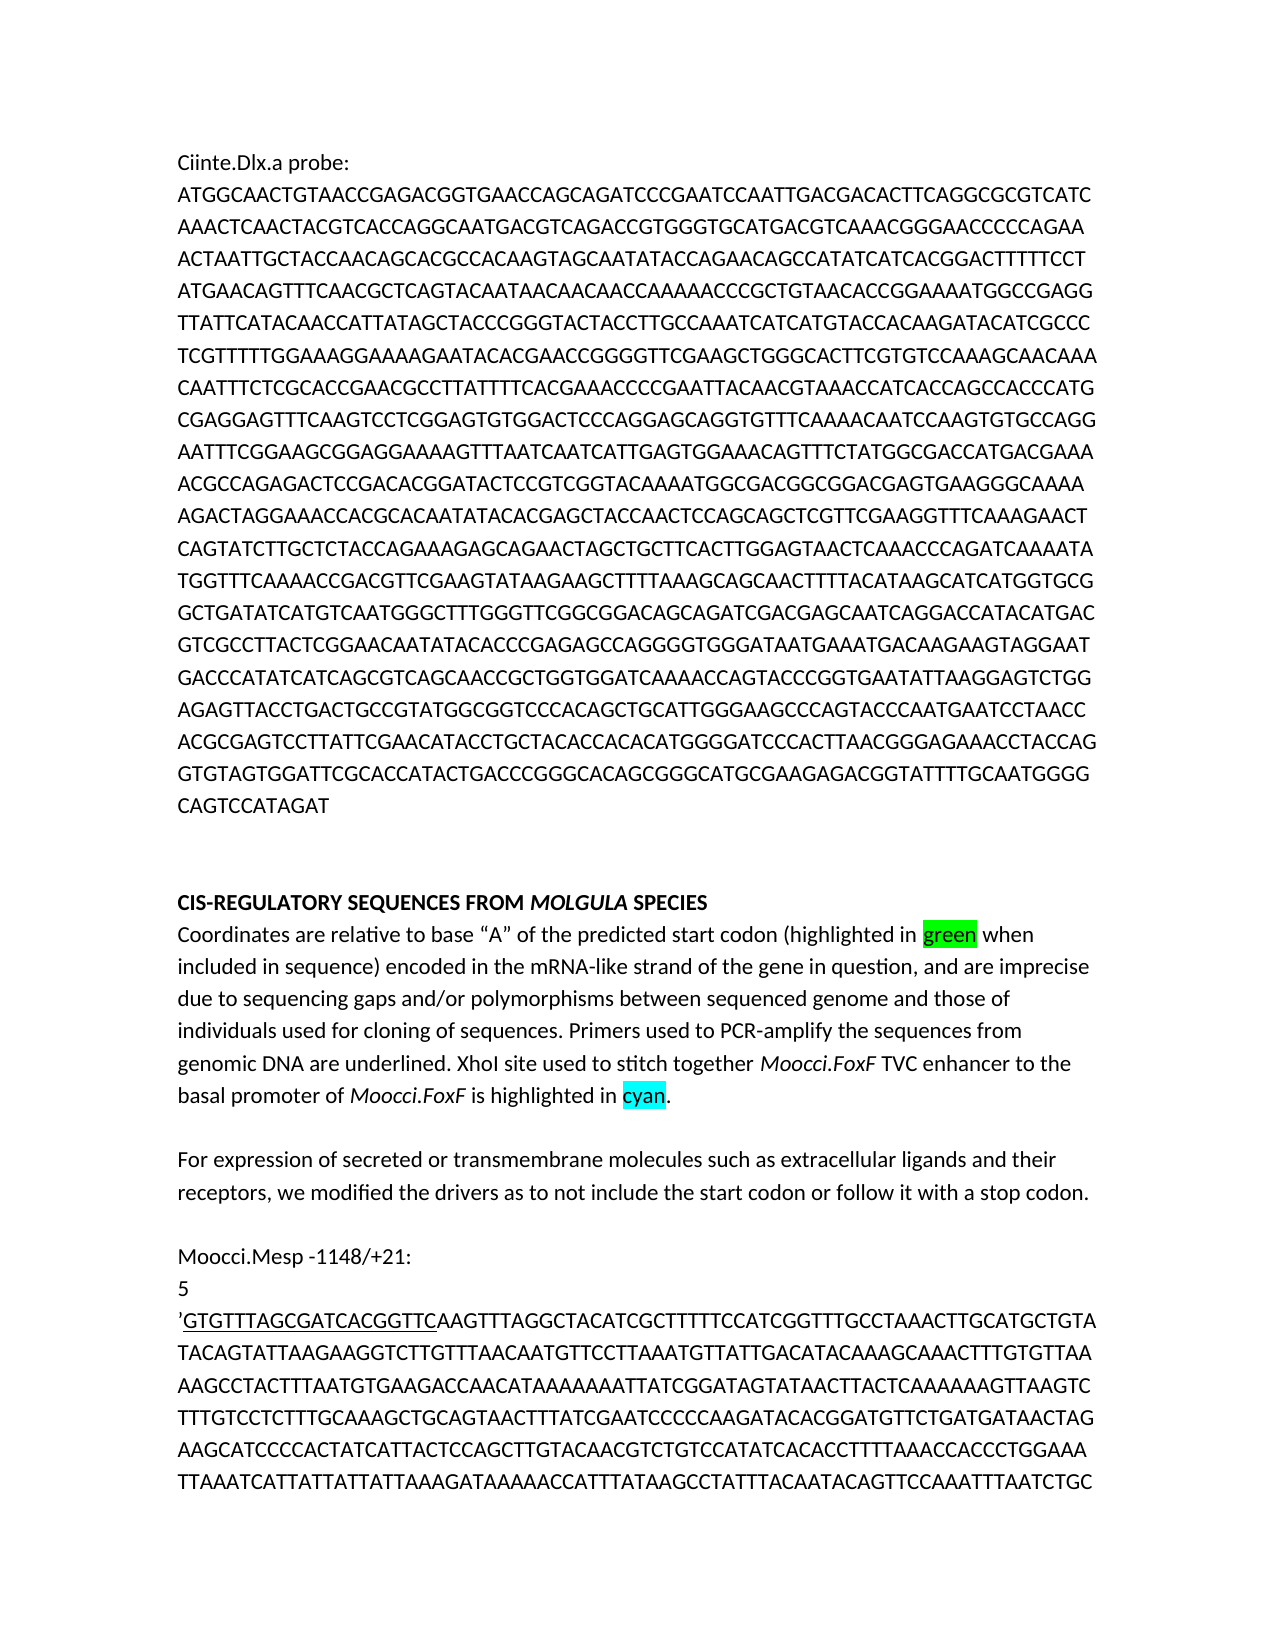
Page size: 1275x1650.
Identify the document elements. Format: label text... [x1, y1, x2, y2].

text CIS-REGULATORY SEQUENCES FROM MOLGULA SPECIES [177, 888, 1098, 916]
text Ciinte.Dlx.a probe: [177, 148, 1098, 176]
text For expression of secreted or transmembrane molecules such as extracellular ligands and their receptors, we modified the drivers as to not include the start codon or follow it with a stop codon. [177, 1145, 1098, 1206]
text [177, 1274, 1098, 1495]
text ATGGCAACTGTAACCGAGACGGTGAACCAGCAGATCCCGAATCCAATTGACGACACTTCAGGCGCGTCATCAAACTCAACTACGTCACCAGGCAATGACGTCAGACCGTGGGTGCATGACGTCAAACGGGAACCCCCAGAAACTAATTGCTACCAACAGCACGCCACAAGTAGCAATATACCAGAACAGCCATATCATCACGGACTTTTTCCTATGAACAGTTTCAACGCTCAGTACAATAACAACAACCAAAAACCCGCTGTAACACCGGAAAATGGCCGAGGTTATTCATACAACCATTATAGCTACCCGGGTACTACCTTGCCAAATCATCATGTACCACAAGATACATCGCCCTCGTTTTTGGAAAGGAAAAGAATACACGAACCGGGGTTCGAAGCTGGGCACTTCGTGTCCAAAGCAACAAACAATTTCTCGCACCGAACGCCTTATTTTCACGAAACCCCGAATTACAACGTAAACCATCACCAGCCACCCATGCGAGGAGTTTCAAGTCCTCGGAGTGTGGACTCCCAGGAGCAGGTGTTTCAAAACAATCCAAGTGTGCCAGGAATTTCGGAAGCGGAGGAAAAGTTTAATCAATCATTGAGTGGAAACAGTTTCTATGGCGACCATGACGAAAACGCCAGAGACTCCGACACGGATACTCCGTCGGTACAAAATGGCGACGGCGGACGAGTGAAGGGCAAAAAGACTAGGAAACCACGCACAATATACACGAGCTACCAACTCCAGCAGCTCGTTCGAAGGTTTCAAAGAACTCAGTATCTTGCTCTACCAGAAAGAGCAGAACTAGCTGCTTCACTTGGAGTAACTCAAACCCAGATCAAAATATGGTTTCAAAACCGACGTTCGAAGTATAAGAAGCTTTTAAAGCAGCAACTTTTACATAAGCATCATGGTGCGGCTGATATCATGTCAATGGGCTTTGGGTTCGGCGGACAGCAGATCGACGAGCAATCAGGACCATACATGACGTCGCCTTACTCGGAACAATATACACCCGAGAGCCAGGGGTGGGATAATGAAATGACAAGAAGTAGGAATGACCCATATCATCAGCGTCAGCAACCGCTGGTGGATCAAAACCAGTACCCGGTGAATATTAAGGAGTCTGGAGAGTTACCTGACTGCCGTATGGCGGTCCCACAGCTGCATTGGGAAGCCCAGTACCCAATGAATCCTAACCACGCGAGTCCTTATTCGAACATACCTGCTACACCACACATGGGGATCCCACTTAACGGGAGAAACCTACCAGGTGTAGTGGATTCGCACCATACTGACCCGGGCACAGCGGGCATGCGAAGAGACGGTATTTTGCAATGGGGCAGTCCATAGAT [177, 180, 1098, 819]
text Coordinates are relative to base “A” of the predicted start codon (highlighted in green when included in sequence) encoded in the mRNA-like strand of the gene in question, and are imprecise due to sequencing gaps and/or polymorphisms between sequenced genome and those of individuals used for cloning of sequences. Primers used to PCR-amplify the sequences from genomic DNA are underlined. XhoI site used to stitch together Moocci.FoxF TVC enhancer to the basal promoter of Moocci.FoxF is highlighted in cyan. [177, 920, 1098, 1109]
text Moocci.Mesp -1148/+21: [177, 1242, 1098, 1270]
